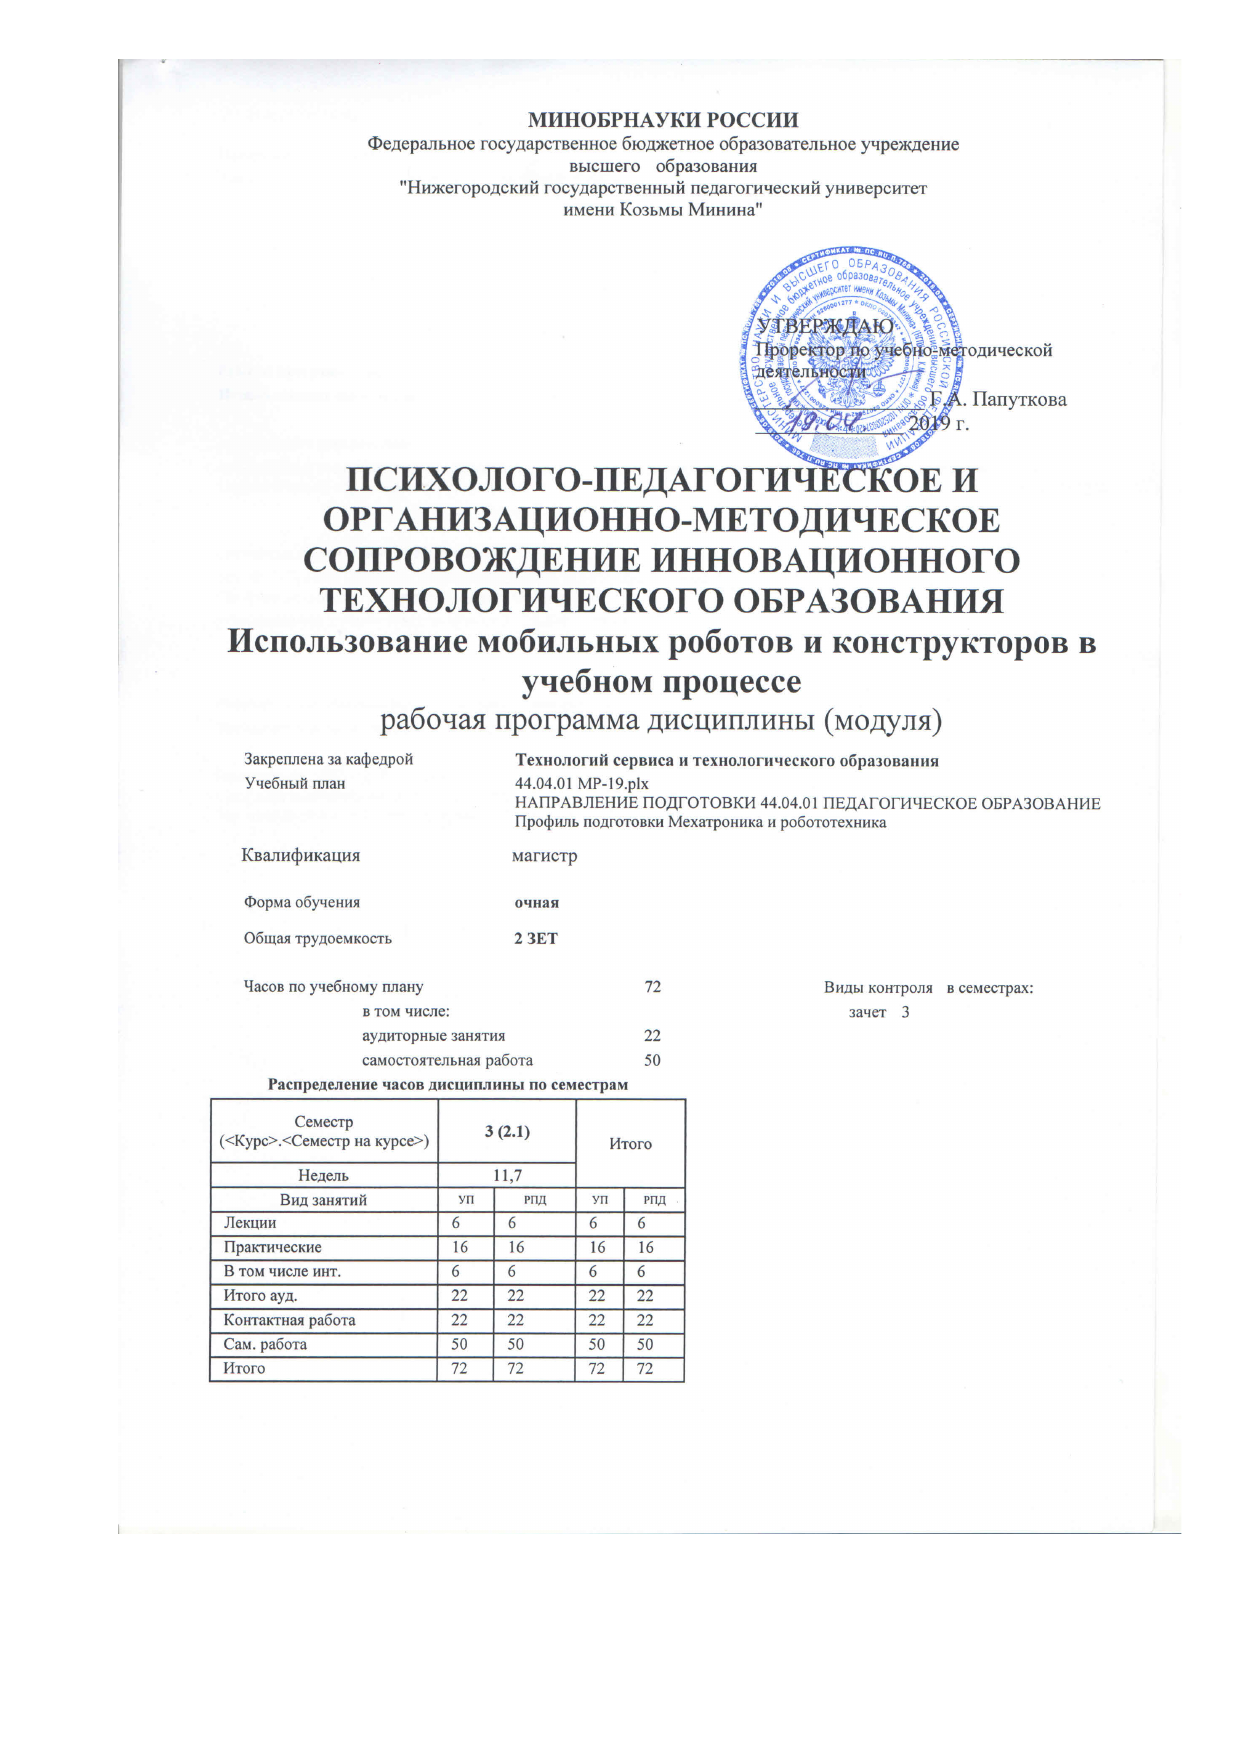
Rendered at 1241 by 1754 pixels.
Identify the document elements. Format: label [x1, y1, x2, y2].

picture [118, 59, 1182, 1534]
